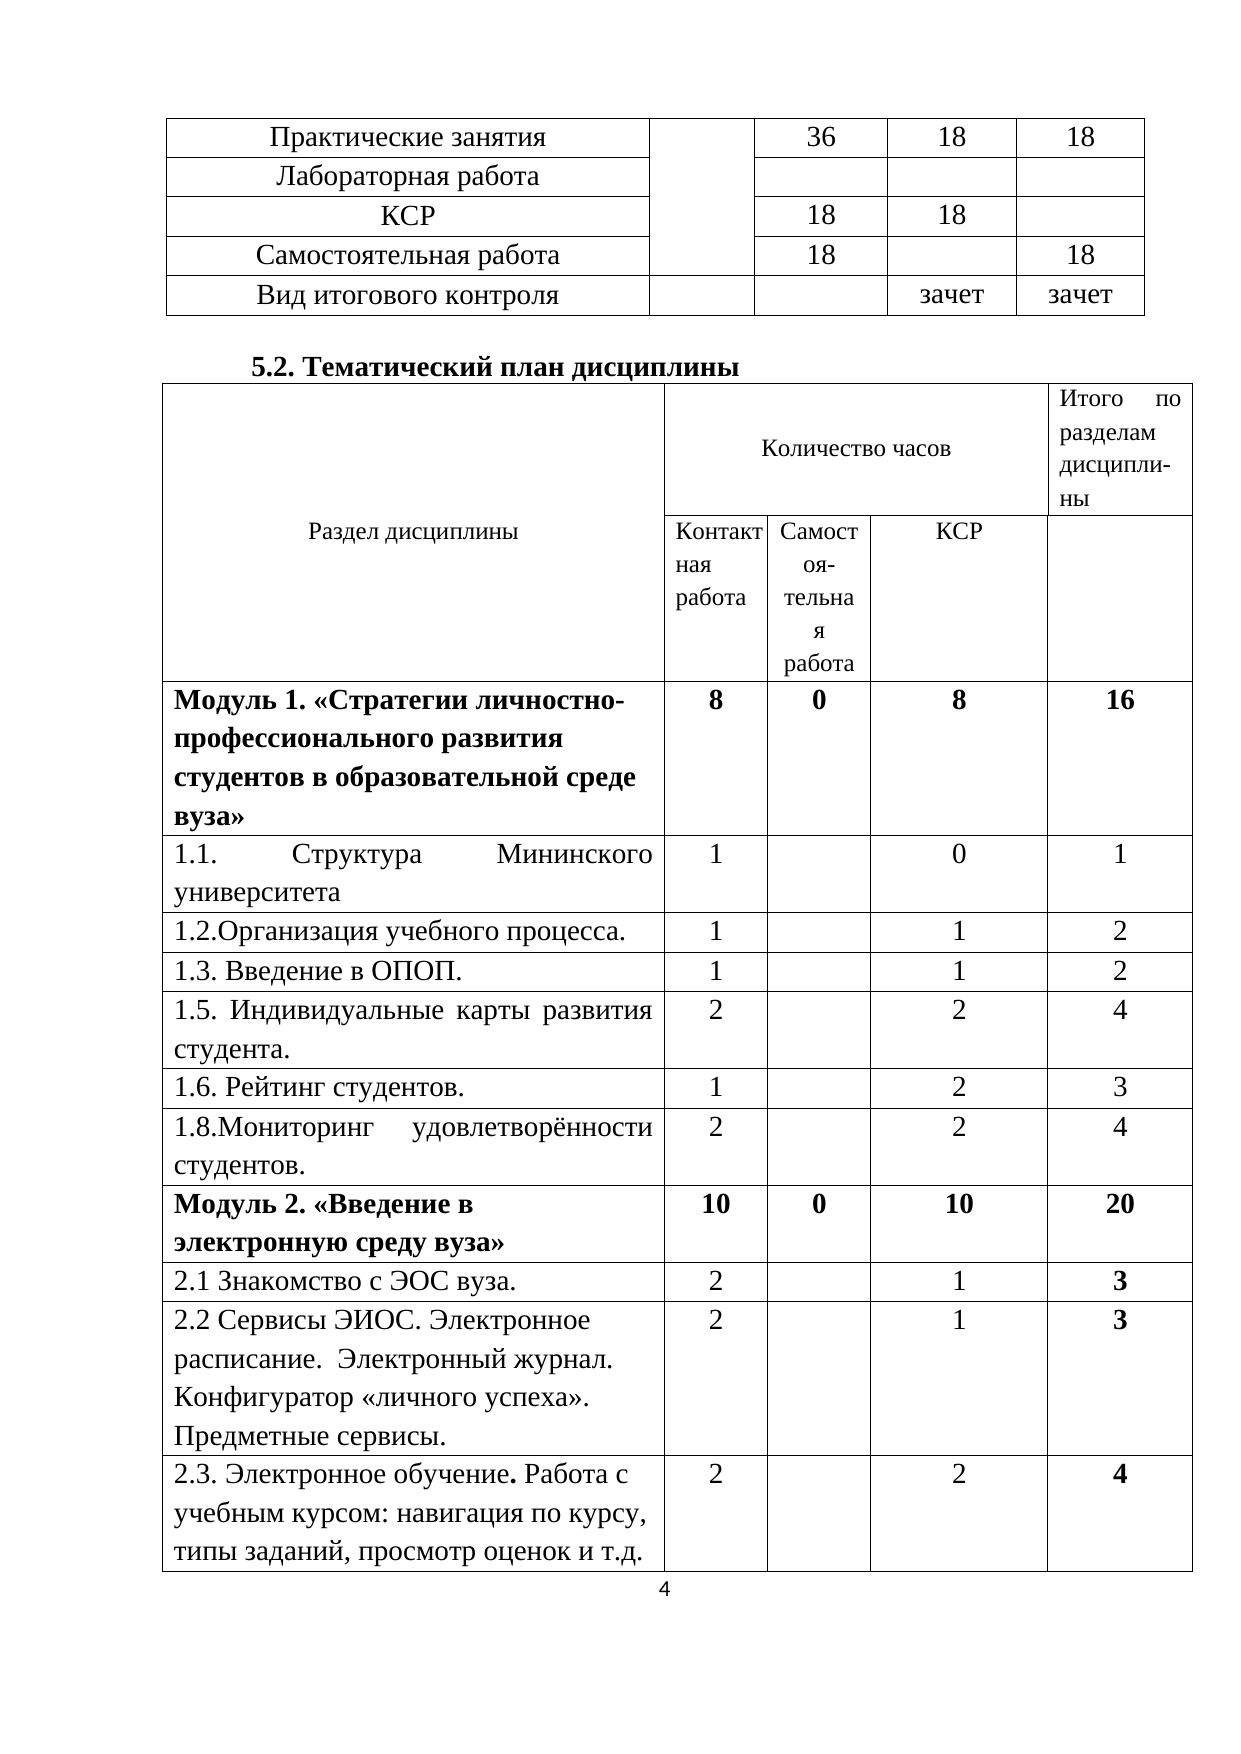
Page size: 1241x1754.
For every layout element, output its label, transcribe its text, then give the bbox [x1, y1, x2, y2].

table_cell Модуль 2. «Введение в электронную среду вуза» [163, 1186, 664, 1262]
table_cell 1 [871, 1302, 1047, 1455]
table_header Количество часов [665, 384, 1048, 515]
table_cell зачет [888, 276, 1016, 315]
table_cell 1.5. Индивидуальные карты развития студента. [163, 992, 664, 1068]
table_cell 1 [665, 953, 767, 991]
table_cell Лабораторная работа [167, 158, 649, 196]
table_cell 1 [871, 913, 1047, 952]
table_cell Вид итогового контроля [167, 276, 649, 315]
table_cell 10 [871, 1186, 1047, 1262]
table_cell 0 [871, 836, 1047, 912]
table_cell 2 [871, 992, 1047, 1068]
table_cell 2.2 Сервисы ЭИОС. Электронное расписание. Электронный журнал. Конфигуратор «личного успеха». Предметные сервисы. [163, 1302, 664, 1455]
table_cell 2 [665, 1456, 767, 1571]
table_cell 1 [665, 1069, 767, 1108]
table_cell [888, 237, 1016, 275]
table_cell [1017, 197, 1144, 236]
table_cell 2 [665, 1109, 767, 1185]
table_cell [768, 992, 870, 1068]
table_cell 16 [1048, 682, 1192, 835]
table_cell [768, 953, 870, 991]
table_cell [755, 276, 887, 315]
table_cell 2 [665, 1302, 767, 1455]
table_cell КСР [167, 197, 649, 236]
table_cell 2 [1048, 913, 1192, 952]
table_cell 2 [871, 1109, 1047, 1185]
table_cell 2 [871, 1456, 1047, 1571]
table_cell 8 [665, 682, 767, 835]
table_cell 18 [755, 197, 887, 236]
table_cell 1.1. Структура Мининского университета [163, 836, 664, 912]
table_cell 1 [871, 953, 1047, 991]
table_cell [1017, 158, 1144, 196]
table_cell Практические занятия [167, 119, 649, 157]
table_cell [768, 836, 870, 912]
table_cell 2.3. Электронное обучение. Работа с учебным курсом: навигация по курсу, типы заданий, просмотр оценок и т.д. [163, 1456, 664, 1571]
table_cell 1 [665, 836, 767, 912]
table_cell 10 [665, 1186, 767, 1262]
table_cell [755, 158, 887, 196]
table_cell 1.6. Рейтинг студентов. [163, 1069, 664, 1108]
table_header Итого по разделам дисципли-ны [1049, 384, 1192, 515]
table_cell 1 [665, 913, 767, 952]
table_cell 2.1 Знакомство с ЭОС вуза. [163, 1263, 664, 1301]
table_cell 1 [1048, 836, 1192, 912]
table_cell 36 [755, 119, 887, 157]
table_cell 4 [1048, 992, 1192, 1068]
table_cell Контактная работа [665, 516, 767, 681]
table_cell 18 [888, 119, 1016, 157]
table_cell [1048, 516, 1192, 681]
table_cell 18 [755, 237, 887, 275]
table_cell 4 [1048, 1456, 1192, 1571]
table_cell 0 [768, 682, 870, 835]
table_cell 3 [1048, 1302, 1192, 1455]
table_cell 1.8.Мониторинг удовлетворённости студентов. [163, 1109, 664, 1185]
table_cell 18 [1017, 237, 1144, 275]
table_cell [768, 1302, 870, 1455]
table_cell Самостоя-тельная работа [768, 516, 870, 681]
table_cell 20 [1048, 1186, 1192, 1262]
table_cell 2 [665, 992, 767, 1068]
table_cell 1.3. Введение в ОПОП. [163, 953, 664, 991]
table_cell [768, 1263, 870, 1301]
table_cell 18 [1017, 119, 1144, 157]
table_cell [768, 1109, 870, 1185]
list 5.2. Тематический план дисциплины [177, 349, 1152, 382]
table_cell Самостоятельная работа [167, 237, 649, 275]
table_cell зачет [1017, 276, 1144, 315]
table_cell 2 [665, 1263, 767, 1301]
table_cell 2 [1048, 953, 1192, 991]
table_cell 3 [1048, 1263, 1192, 1301]
table_cell 3 [1048, 1069, 1192, 1108]
table_cell [768, 1456, 870, 1571]
table_cell 0 [768, 1186, 870, 1262]
table_cell [768, 913, 870, 952]
table_cell 18 [888, 197, 1016, 236]
table_header Раздел дисциплины [163, 384, 664, 681]
table_cell [650, 276, 754, 315]
table_cell Модуль 1. «Стратегии личностно-профессионального развития студентов в образовательной среде вуза» [163, 682, 664, 835]
table_cell 8 [871, 682, 1047, 835]
table_cell 2 [871, 1069, 1047, 1108]
table_cell [888, 158, 1016, 196]
table_cell 1 [871, 1263, 1047, 1301]
table_cell 1.2.Организация учебного процесса. [163, 913, 664, 952]
table_cell КСР [871, 516, 1047, 681]
table_cell 4 [1048, 1109, 1192, 1185]
table_cell [768, 1069, 870, 1108]
